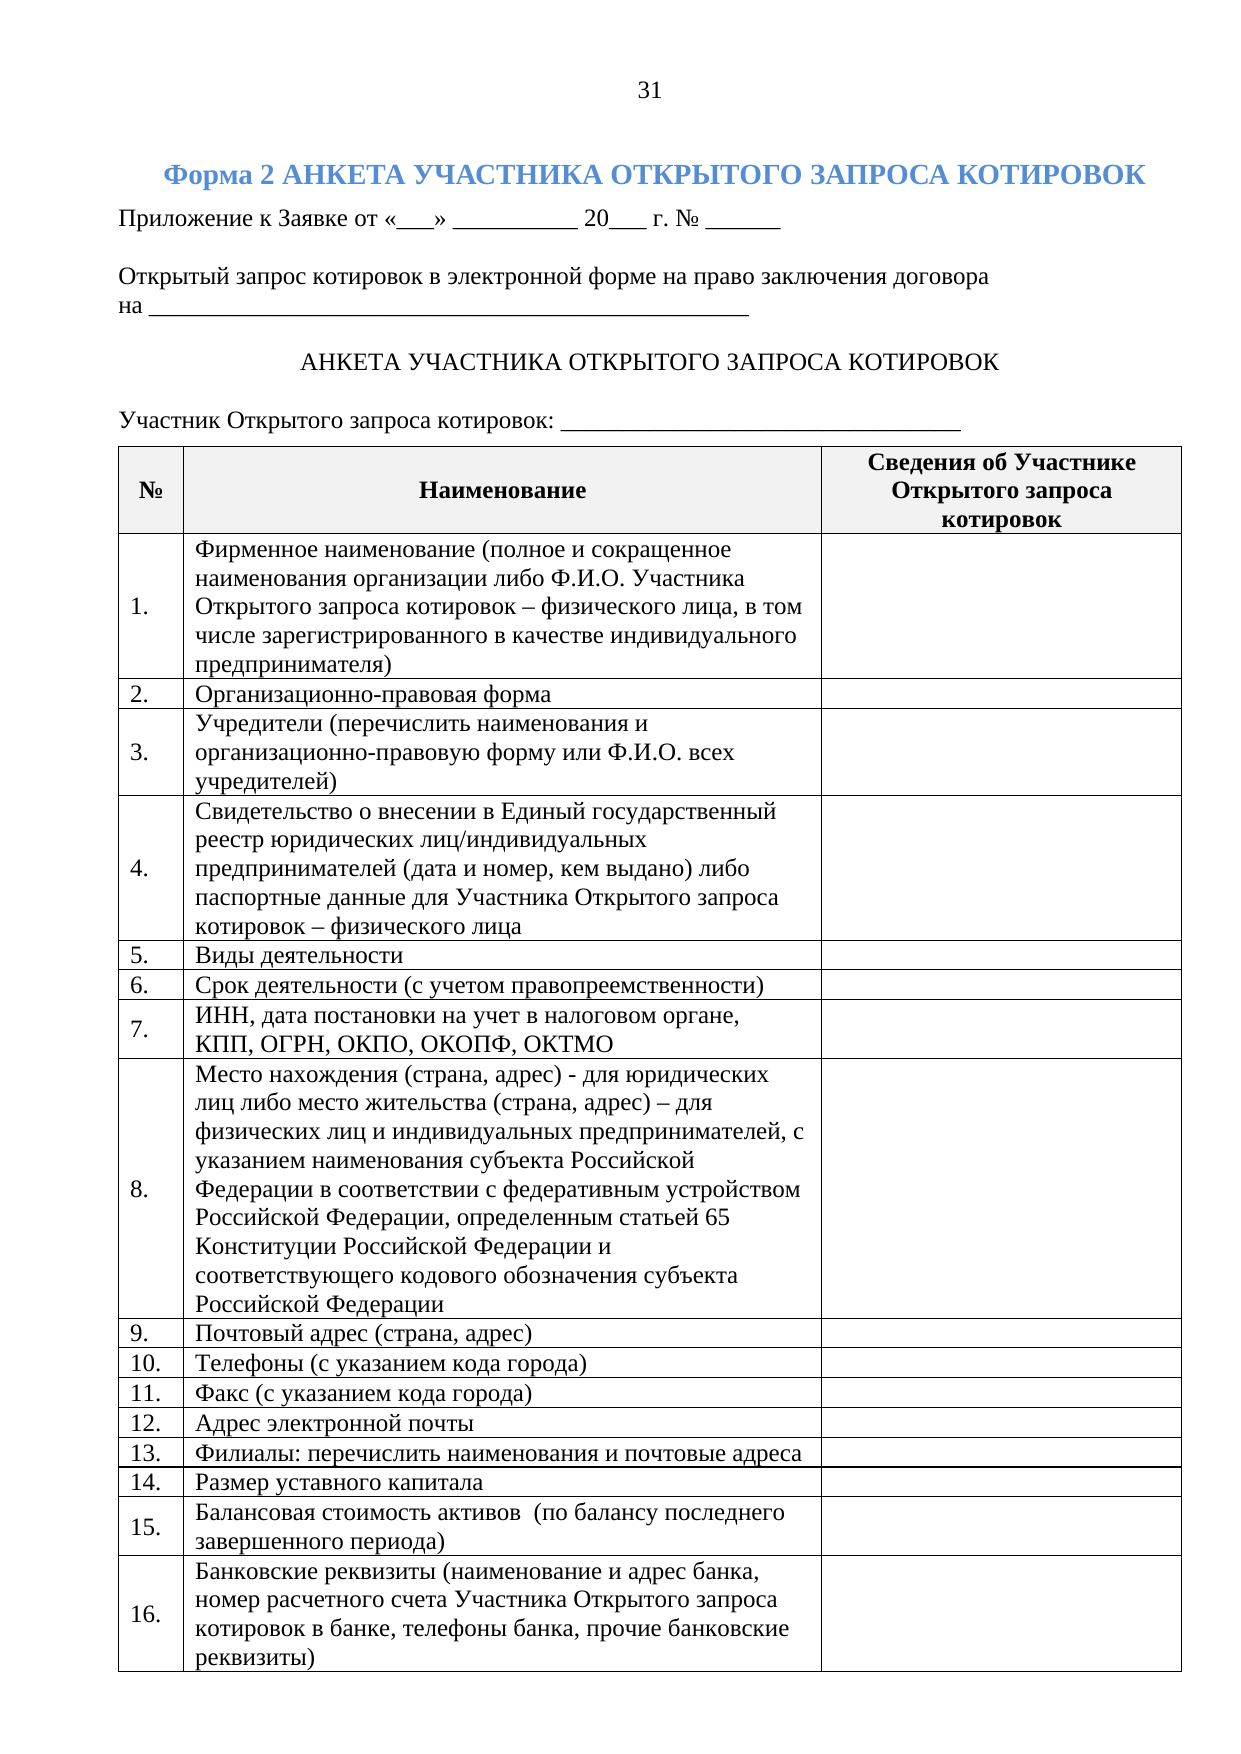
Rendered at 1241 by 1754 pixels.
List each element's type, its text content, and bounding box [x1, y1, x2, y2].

table_cell Фирменное наименование (полное и сокращенное наименования организации либо Ф.И.О. Участника Открытого запроса котировок – физического лица, в том числе зарегистрированного в качестве индивидуального предпринимателя) [184, 534, 821, 678]
table_cell [822, 1348, 1181, 1377]
text Участник Открытого запроса котировок: ________________________________ [118, 405, 1181, 433]
table_cell Банковские реквизиты (наименование и адрес банка, номер расчетного счета Участника Открытого запроса котировок в банке, телефоны банка, прочие банковские реквизиты) [184, 1556, 821, 1671]
table_cell Учредители (перечислить наименования и организационно-правовую форму или Ф.И.О. всех учредителей) [184, 709, 821, 795]
table_cell 5. [119, 941, 183, 969]
table_cell Срок деятельности (с учетом правопреемственности) [184, 970, 821, 999]
table_header № [119, 447, 183, 533]
text Форма 2 АНКЕТА УЧАСТНИКА ОТКРЫТОГО ЗАПРОСА КОТИРОВОК [163, 157, 1181, 191]
table_cell 10. [119, 1348, 183, 1377]
table_cell 8. [119, 1059, 183, 1317]
table_cell Размер уставного капитала [184, 1468, 821, 1496]
text Открытый запрос котировок в электронной форме на право заключения договора [118, 261, 1181, 290]
table_cell [822, 1556, 1181, 1671]
table_cell 3. [119, 709, 183, 795]
table_cell Организационно-правовая форма [184, 679, 821, 707]
table_cell Телефоны (с указанием кода города) [184, 1348, 821, 1377]
table_cell [822, 970, 1181, 999]
table_header Сведения об Участнике Открытого запроса котировок [822, 447, 1181, 533]
table_cell Почтовый адрес (страна, адрес) [184, 1319, 821, 1347]
table_cell 7. [119, 1000, 183, 1058]
table_cell [822, 1438, 1181, 1466]
text на ________________________________________________ [118, 290, 1181, 318]
table_cell [822, 1497, 1181, 1555]
table_cell [822, 679, 1181, 707]
table_cell Место нахождения (страна, адрес) - для юридических лиц либо место жительства (страна, адрес) – для физических лиц и индивидуальных предпринимателей, с указанием наименования субъекта Российской Федерации в соответствии с федеративным устройством Российской Федерации, определенным статьей 65 Конституции Российской Федерации и соответствующего кодового обозначения субъекта Российской Федерации [184, 1059, 821, 1317]
table_cell 2. [119, 679, 183, 707]
table_cell [822, 709, 1181, 795]
table_cell 12. [119, 1408, 183, 1437]
table_cell [822, 1319, 1181, 1347]
table_cell 1. [119, 534, 183, 678]
table_cell [822, 1468, 1181, 1496]
table_cell [822, 796, 1181, 939]
table_cell 15. [119, 1497, 183, 1555]
table_cell 16. [119, 1556, 183, 1671]
table_cell 4. [119, 796, 183, 939]
table_cell Адрес электронной почты [184, 1408, 821, 1437]
table_cell Балансовая стоимость активов (по балансу последнего завершенного периода) [184, 1497, 821, 1555]
table_cell 13. [119, 1438, 183, 1466]
table_cell [822, 1059, 1181, 1317]
table_cell Свидетельство о внесении в Единый государственный реестр юридических лиц/индивидуальных предпринимателей (дата и номер, кем выдано) либо паспортные данные для Участника Открытого запроса котировок – физического лица [184, 796, 821, 939]
table_cell 11. [119, 1378, 183, 1407]
table_header Наименование [184, 447, 821, 533]
table_cell [822, 1000, 1181, 1058]
table_cell 9. [119, 1319, 183, 1347]
table_cell 14. [119, 1468, 183, 1496]
table_cell [822, 1378, 1181, 1407]
table_cell [822, 941, 1181, 969]
table_cell [822, 534, 1181, 678]
table_cell Факс (с указанием кода города) [184, 1378, 821, 1407]
table_cell Виды деятельности [184, 941, 821, 969]
text АНКЕТА УЧАСТНИКА ОТКРЫТОГО ЗАПРОСА КОТИРОВОК [118, 347, 1181, 376]
table_cell Филиалы: перечислить наименования и почтовые адреса [184, 1438, 821, 1466]
table_cell 6. [119, 970, 183, 999]
table_cell [822, 1408, 1181, 1437]
text Приложение к Заявке от «___» __________ 20___ г. № ______ [118, 203, 1181, 232]
table_cell ИНН, дата постановки на учет в налоговом органе, КПП, ОГРН, ОКПО, ОКОПФ, ОКТМО [184, 1000, 821, 1058]
